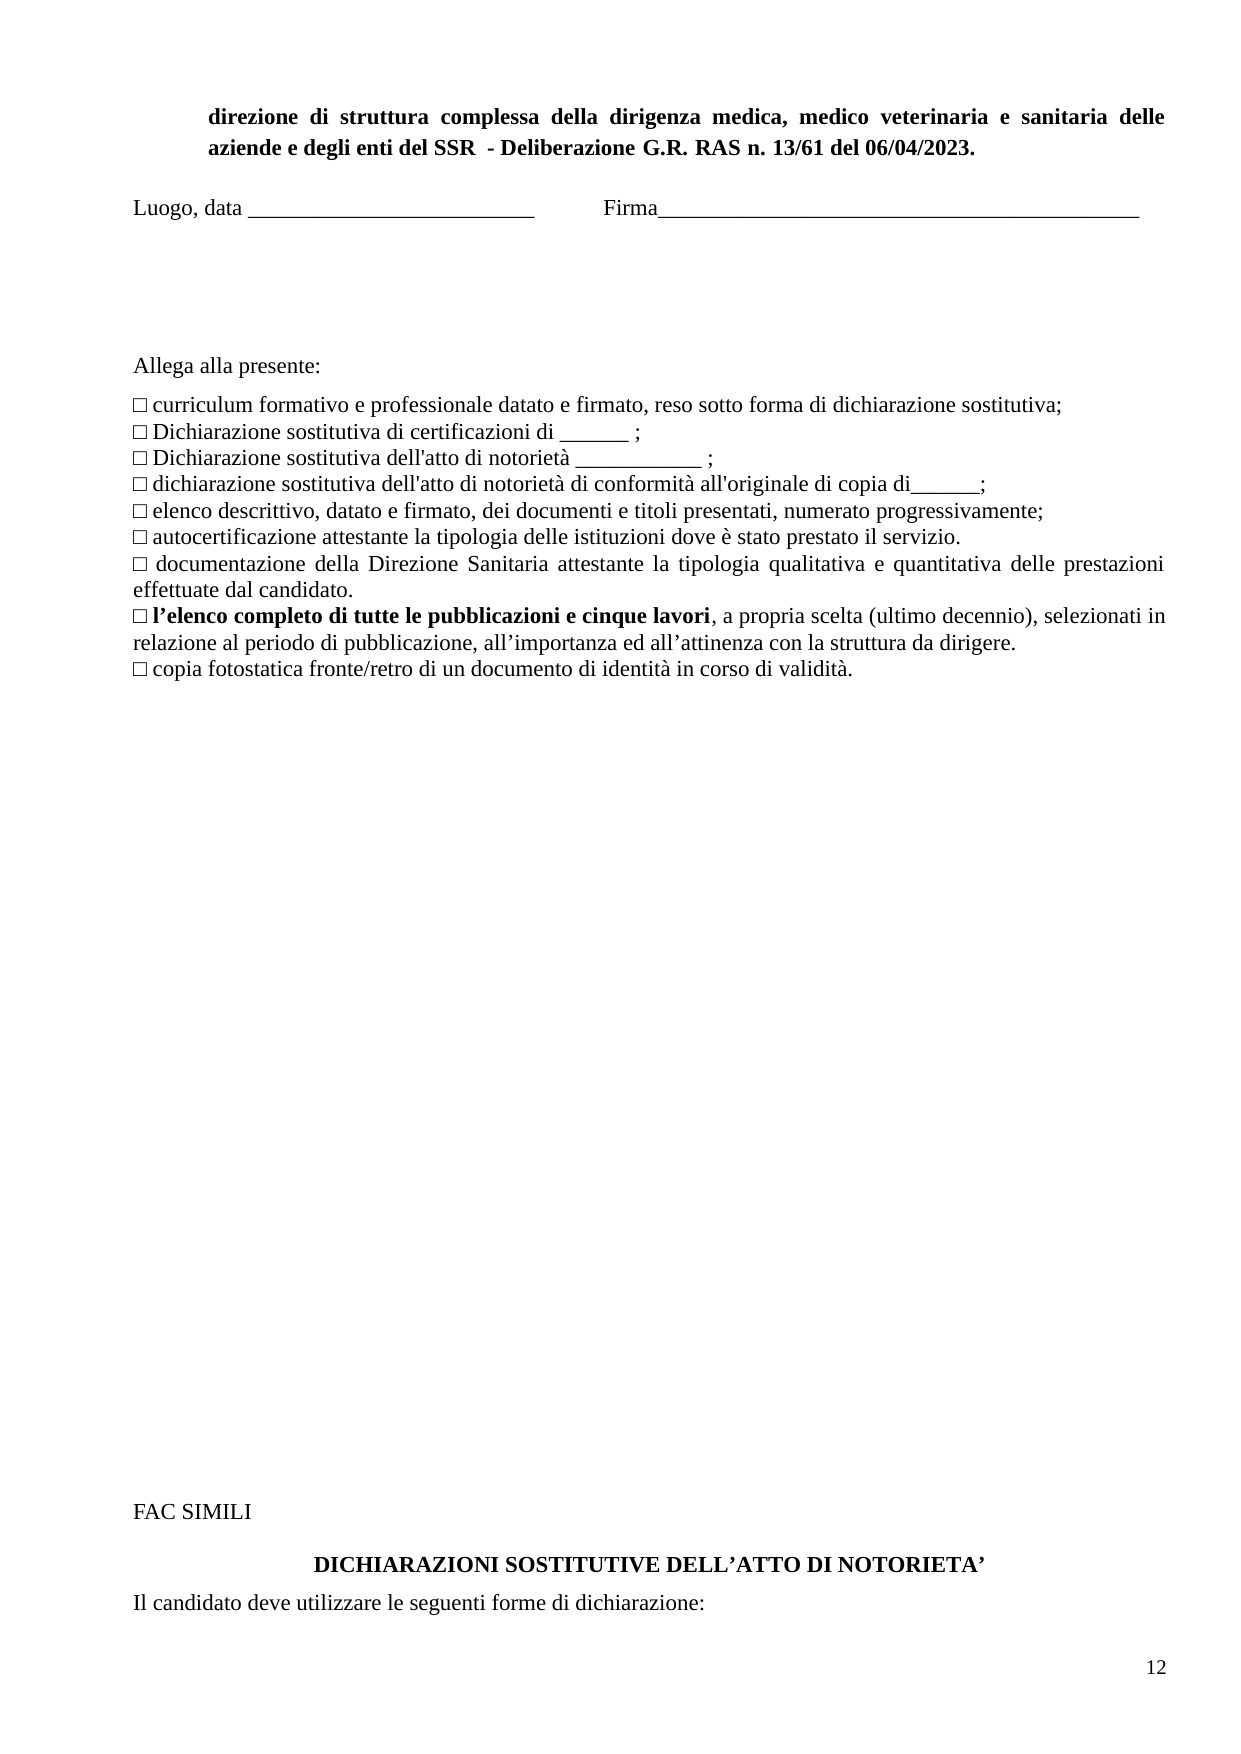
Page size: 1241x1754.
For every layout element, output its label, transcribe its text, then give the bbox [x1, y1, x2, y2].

text □ l’elenco completo di tutte le pubblicazioni e cinque lavori, a propria scelta (ultimo decennio), selezionati in relazione al periodo di pubblicazione, all’importanza ed all’attinenza con la struttura da dirigere. [133, 602, 1166, 655]
text Allega alla presente: [133, 352, 1166, 378]
text DICHIARAZIONI SOSTITUTIVE DELL’ATTO DI NOTORIETA’ [133, 1551, 1166, 1577]
text □ copia fotostatica fronte/retro di un documento di identità in corso di validità. [133, 655, 1166, 681]
text □ autocertificazione attestante la tipologia delle istituzioni dove è stato prestato il servizio. [133, 523, 1166, 549]
text □ Dichiarazione sostitutiva dell'atto di notorietà ___________ ; [133, 444, 1166, 471]
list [170, 103, 1166, 160]
text □ Dichiarazione sostitutiva di certificazioni di ______ ; [133, 418, 1166, 444]
text □ documentazione della Direzione Sanitaria attestante la tipologia qualitativa e quantitativa delle prestazioni effettuate dal candidato. [133, 549, 1166, 602]
text □ elenco descrittivo, datato e firmato, dei documenti e titoli presentati, numerato progressivamente; [133, 497, 1166, 523]
text □ dichiarazione sostitutiva dell'atto di notorietà di conformità all'originale di copia di______; [133, 471, 1166, 497]
text Luogo, data _________________________ Firma__________________________________________ [133, 194, 1166, 220]
text □ curriculum formativo e professionale datato e firmato, reso sotto forma di dichiarazione sostitutiva; [133, 391, 1166, 418]
text FAC SIMILI [133, 1498, 1166, 1525]
text Il candidato deve utilizzare le seguenti forme di dichiarazione: [133, 1589, 1166, 1616]
